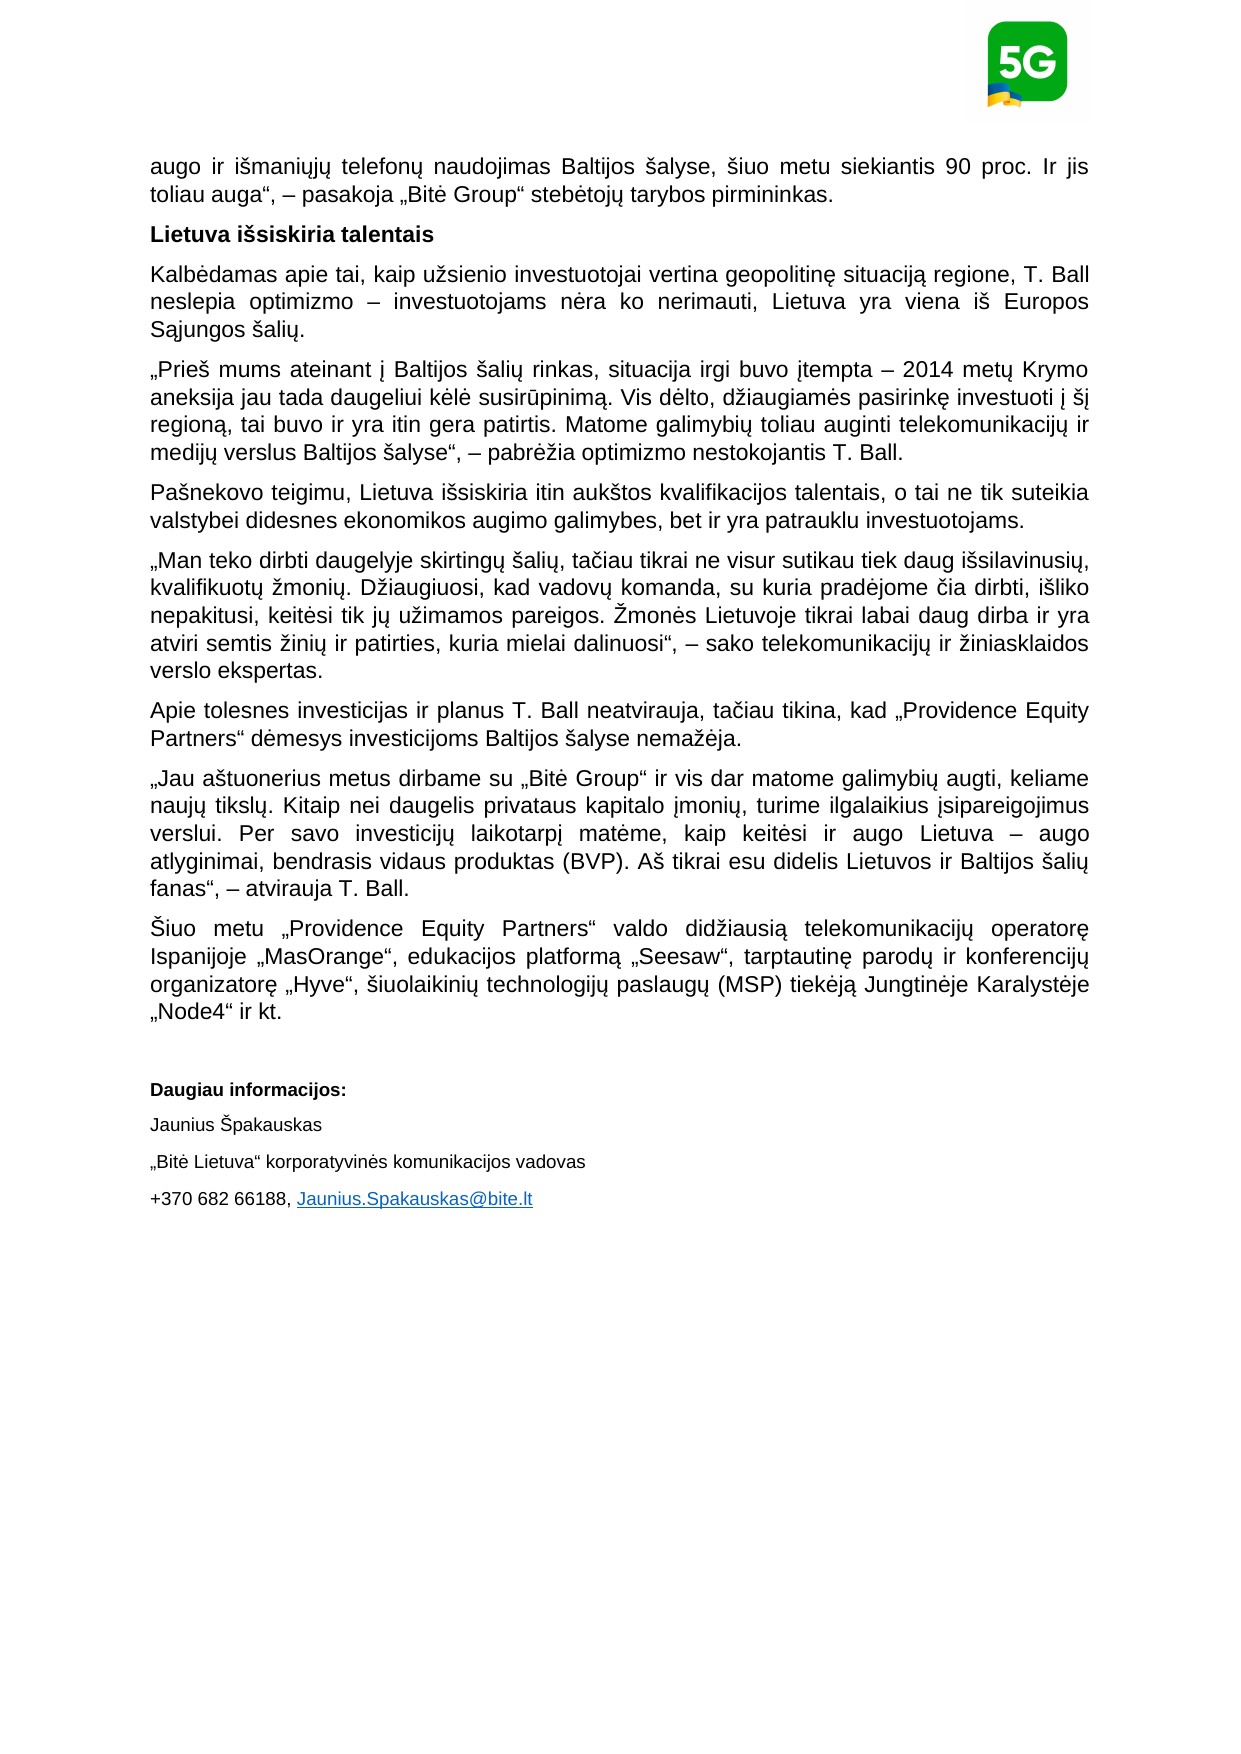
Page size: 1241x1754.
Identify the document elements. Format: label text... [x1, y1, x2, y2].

text +370 682 66188, Jaunius.Spakauskas@bite.lt [150, 1188, 1090, 1210]
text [150, 153, 1090, 207]
text Pašnekovo teigimu, Lietuva išsiskiria itin aukštos kvalifikacijos talentais, o tai ne tik suteikia valstybei didesnes ekonomikos augimo galimybes, bet ir yra patrauklu investuotojams. [150, 479, 1090, 533]
text „Man teko dirbti daugelyje skirtingų šalių, tačiau tikrai ne visur sutikau tiek daug išsilavinusių, kvalifikuotų žmonių. Džiaugiuosi, kad vadovų komanda, su kuria pradėjome čia dirbti, išliko nepakitusi, keitėsi tik jų užimamos pareigos. Žmonės Lietuvoje tikrai labai daug dirba ir yra atviri semtis žinių ir patirties, kuria mielai dalinuosi“, – sako telekomunikacijų ir žiniasklaidos verslo ekspertas. [150, 547, 1090, 683]
text „Bitė Lietuva“ korporatyvinės komunikacijos vadovas [150, 1151, 1090, 1172]
text Lietuva išsiskiria talentais [150, 221, 1090, 247]
picture [965, 0, 1089, 125]
text Apie tolesnes investicijas ir planus T. Ball neatvirauja, tačiau tikina, kad „Providence Equity Partners“ dėmesys investicijoms Baltijos šalyse nemažėja. [150, 697, 1090, 751]
text „Prieš mums ateinant į Baltijos šalių rinkas, situacija irgi buvo įtempta – 2014 metų Krymo aneksija jau tada daugeliui kėlė susirūpinimą. Vis dėlto, džiaugiamės pasirinkę investuoti į šį regioną, tai buvo ir yra itin gera patirtis. Matome galimybių toliau auginti telekomunikacijų ir medijų verslus Baltijos šalyse“, – pabrėžia optimizmo nestokojantis T. Ball. [150, 356, 1090, 465]
text Jaunius Špakauskas [150, 1113, 1090, 1135]
text Šiuo metu „Providence Equity Partners“ valdo didžiausią telekomunikacijų operatorę Ispanijoje „MasOrange“, edukacijos platformą „Seesaw“, tarptautinę parodų ir konferencijų organizatorę „Hyve“, šiuolaikinių technologijų paslaugų (MSP) tiekėją Jungtinėje Karalystėje „Node4“ ir kt. [150, 915, 1090, 1024]
text Kalbėdamas apie tai, kaip užsienio investuotojai vertina geopolitinę situaciją regione, T. Ball neslepia optimizmo – investuotojams nėra ko nerimauti, Lietuva yra viena iš Europos Sąjungos šalių. [150, 261, 1090, 342]
text Daugiau informacijos: [150, 1078, 1090, 1100]
text „Jau aštuonerius metus dirbame su „Bitė Group“ ir vis dar matome galimybių augti, keliame naujų tikslų. Kitaip nei daugelis privataus kapitalo įmonių, turime ilgalaikius įsipareigojimus verslui. Per savo investicijų laikotarpį matėme, kaip keitėsi ir augo Lietuva – augo atlyginimai, bendrasis vidaus produktas (BVP). Aš tikrai esu didelis Lietuvos ir Baltijos šalių fanas“, – atvirauja T. Ball. [150, 765, 1090, 902]
